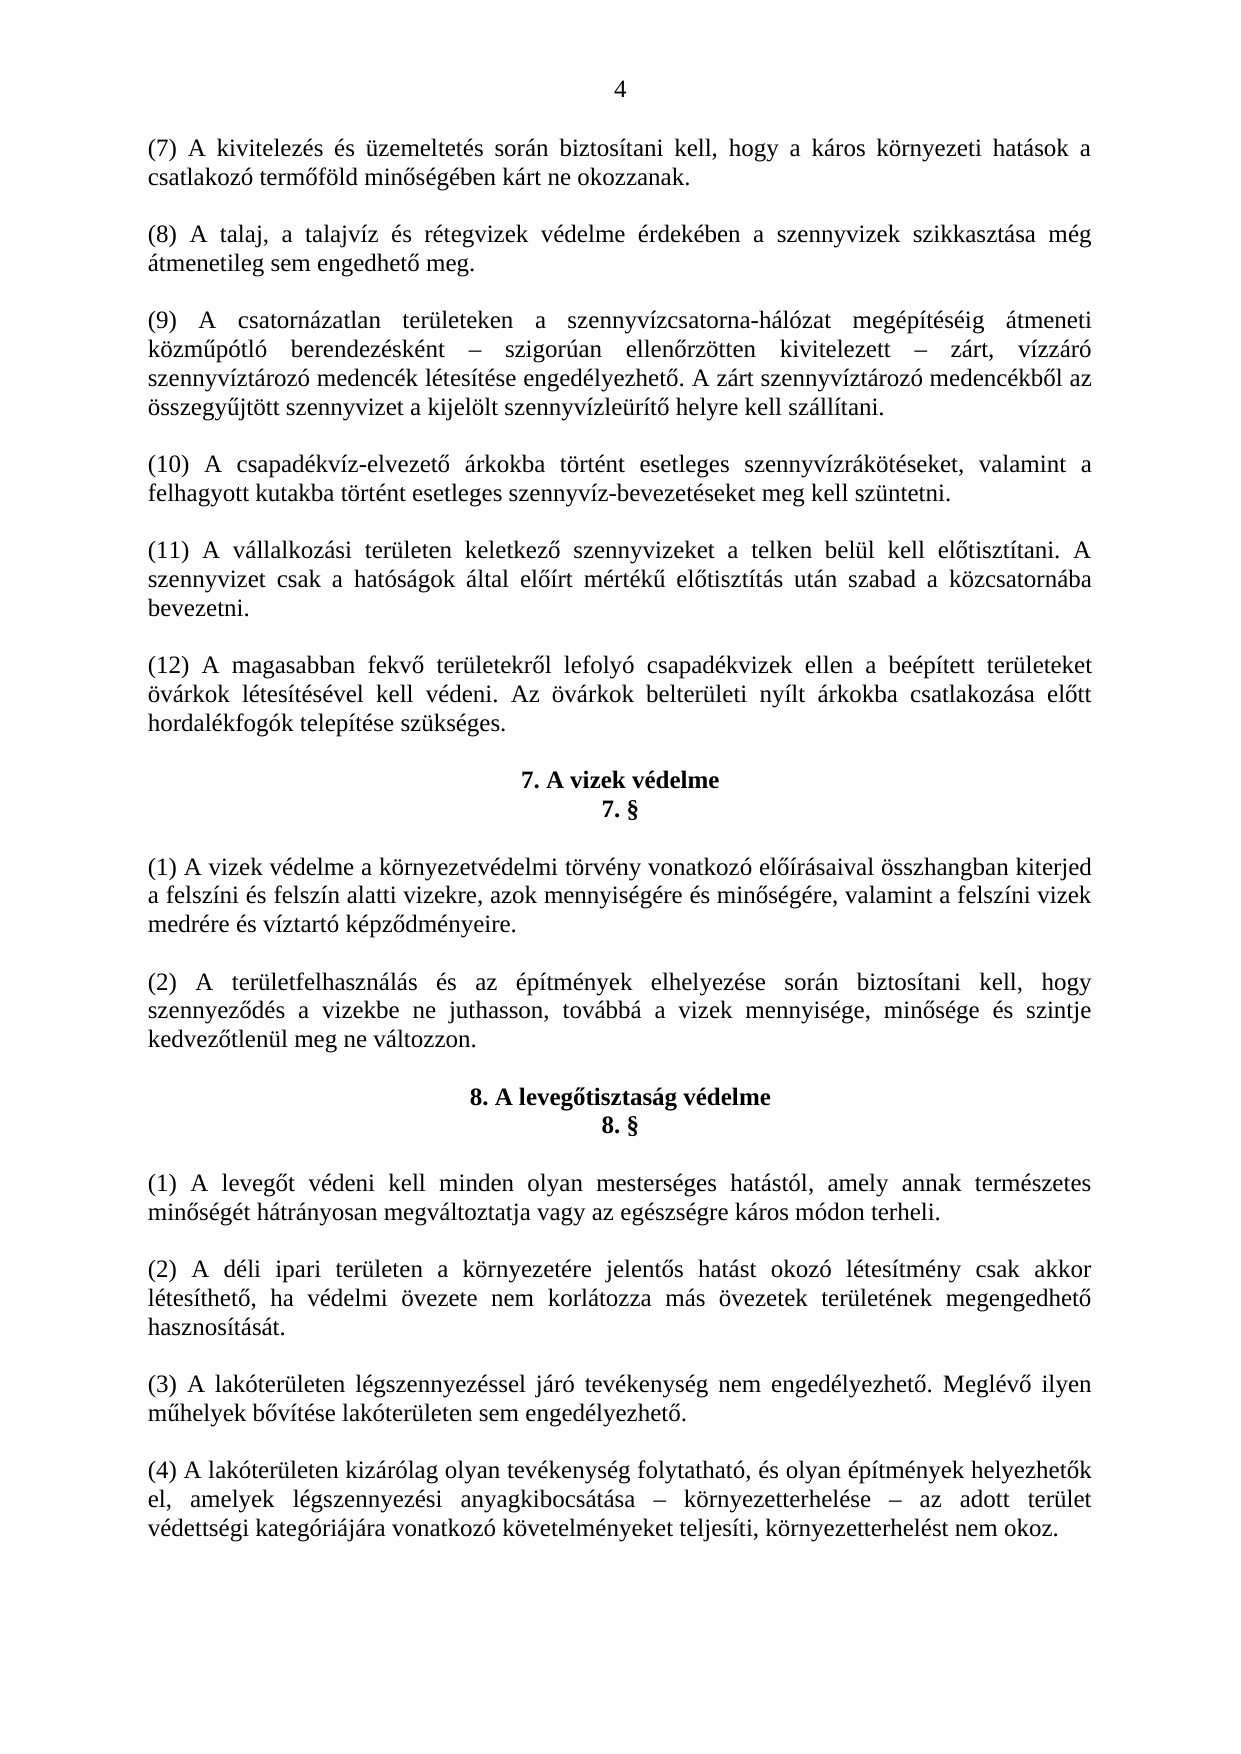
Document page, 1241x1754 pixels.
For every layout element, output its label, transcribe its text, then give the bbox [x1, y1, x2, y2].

text (3) A lakóterületen légszennyezéssel járó tevékenység nem engedélyezhető. Meglévő ilyen műhelyek bővítése lakóterületen sem engedélyezhető. [148, 1369, 1093, 1427]
text (2) A déli ipari területen a környezetére jelentős hatást okozó létesítmény csak akkor létesíthető, ha védelmi övezete nem korlátozza más övezetek területének megengedhető hasznosítását. [148, 1254, 1093, 1340]
text 7. § [148, 794, 1093, 823]
text (2) A területfelhasználás és az építmények elhelyezése során biztosítani kell, hogy szennyeződés a vizekbe ne juthasson, továbbá a vizek mennyisége, minősége és szintje kedvezőtlenül meg ne változzon. [148, 967, 1093, 1053]
text (11) A vállalkozási területen keletkező szennyvizeket a telken belül kell előtisztítani. A szennyvizet csak a hatóságok által előírt mértékű előtisztítás után szabad a közcsatornába bevezetni. [148, 535, 1093, 622]
text (12) A magasabban fekvő területekről lefolyó csapadékvizek ellen a beépített területeket övárkok létesítésével kell védeni. Az övárkok belterületi nyílt árkokba csatlakozása előtt hordalékfogók telepítése szükséges. [148, 650, 1093, 737]
text (1) A levegőt védeni kell minden olyan mesterséges hatástól, amely annak természetes minőségét hátrányosan megváltoztatja vagy az egészségre káros módon terheli. [148, 1168, 1093, 1225]
text (4) A lakóterületen kizárólag olyan tevékenység folytatható, és olyan építmények helyezhetők el, amelyek légszennyezési anyagkibocsátása – környezetterhelése – az adott terület védettségi kategóriájára vonatkozó követelményeket teljesíti, környezetterhelést nem okoz. [148, 1455, 1093, 1542]
text (9) A csatornázatlan területeken a szennyvízcsatorna-hálózat megépítéséig átmeneti közműpótló berendezésként – szigorúan ellenőrzötten kivitelezett – zárt, vízzáró szennyvíztározó medencék létesítése engedélyezhető. A zárt szennyvíztározó medencékből az összegyűjtött szennyvizet a kijelölt szennyvízleürítő helyre kell szállítani. [148, 305, 1093, 420]
text 7. A vizek védelme [148, 765, 1093, 794]
text (10) A csapadékvíz-elvezető árkokba történt esetleges szennyvízrákötéseket, valamint a felhagyott kutakba történt esetleges szennyvíz-bevezetéseket meg kell szüntetni. [148, 449, 1093, 507]
text (1) A vizek védelme a környezetvédelmi törvény vonatkozó előírásaival összhangban kiterjed a felszíni és felszín alatti vizekre, azok mennyiségére és minőségére, valamint a felszíni vizek medrére és víztartó képződményeire. [148, 852, 1093, 938]
text (8) A talaj, a talajvíz és rétegvizek védelme érdekében a szennyvizek szikkasztása még átmenetileg sem engedhető meg. [148, 219, 1093, 277]
text 8. A levegőtisztaság védelme [148, 1082, 1093, 1110]
text 8. § [148, 1110, 1093, 1139]
text (7) A kivitelezés és üzemeltetés során biztosítani kell, hogy a káros környezeti hatások a csatlakozó termőföld minőségében kárt ne okozzanak. [148, 133, 1093, 190]
